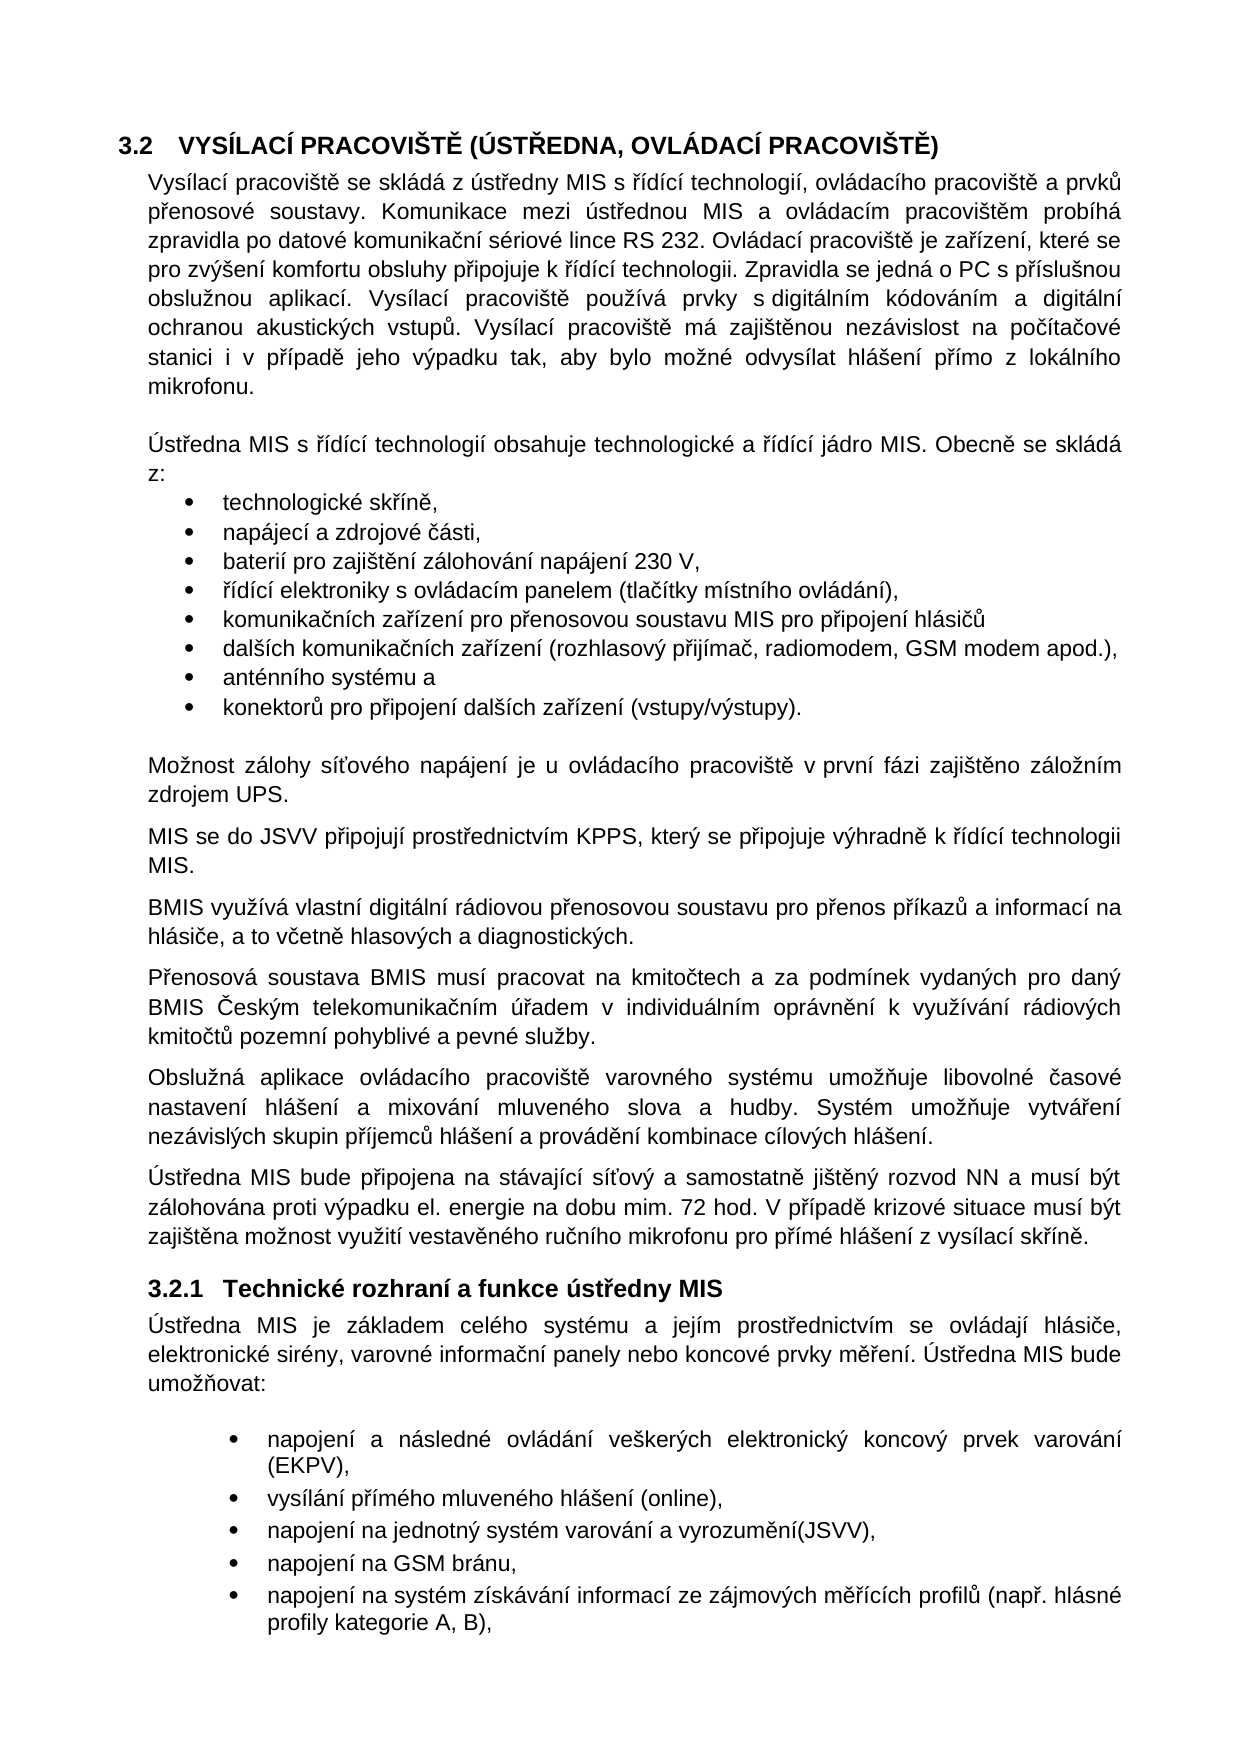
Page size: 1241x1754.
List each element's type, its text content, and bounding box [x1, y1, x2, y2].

text Ústředna MIS s řídící technologií obsahuje technologické a řídící jádro MIS. Obecně se skládá z: [148, 428, 1122, 486]
list napojení na systém získávání informací ze zájmových měřících profilů (např. hlásné profily kategorie A, B), [229, 1582, 1122, 1635]
text Vysílací pracoviště se skládá z ústředny MIS s řídící technologií, ovládacího pracoviště a prvků přenosové soustavy. Komunikace mezi ústřednou MIS a ovládacím pracovištěm probíhá zpravidla po datové komunikační sériové lince RS 232. Ovládací pracoviště je zařízení, které se pro zvýšení komfortu obsluhy připojuje k řídící technologii. Zpravidla se jedná o PC s příslušnou obslužnou aplikací. Vysílací pracoviště používá prvky s digitálním kódováním a digitální ochranou akustických vstupů. Vysílací pracoviště má zajištěnou nezávislost na počítačové stanici i v případě jeho výpadku tak, aby bylo možné odvysílat hlášení přímo z lokálního mikrofonu. [148, 166, 1122, 399]
list Technické rozhraní a funkce ústředny MIS [148, 1274, 1122, 1303]
list napojení a následné ovládání veškerých elektronický koncový prvek varování (EKPV), [229, 1426, 1122, 1478]
list technologické skříně, [185, 486, 1122, 516]
list napojení na jednotný systém varování a vyrozumění(JSVV), [229, 1517, 1122, 1543]
list baterií pro zajištění zálohování napájení 230 V, [185, 545, 1122, 574]
text Ústředna MIS je základem celého systému a jejím prostřednictvím se ovládají hlásiče, elektronické sirény, varovné informační panely nebo koncové prvky měření. Ústředna MIS bude umožňovat: [148, 1309, 1122, 1396]
list komunikačních zařízení pro přenosovou soustavu MIS pro připojení hlásičů [185, 603, 1122, 632]
list anténního systému a [185, 661, 1122, 691]
text Možnost zálohy síťového napájení je u ovládacího pracoviště v první fázi zajištěno záložním zdrojem UPS. [148, 749, 1122, 807]
text Přenosová soustava BMIS musí pracovat na kmitočtech a za podmínek vydaných pro daný BMIS Českým telekomunikačním úřadem v individuálním oprávnění k využívání rádiových kmitočtů pozemní pohyblivé a pevné služby. [148, 961, 1122, 1049]
list napojení na GSM bránu, [229, 1550, 1122, 1576]
text MIS se do JSVV připojují prostřednictvím KPPS, který se připojuje výhradně k řídící technologii MIS. [148, 820, 1122, 878]
text Obslužná aplikace ovládacího pracoviště varovného systému umožňuje libovolné časové nastavení hlášení a mixování mluveného slova a hudby. Systém umožňuje vytváření nezávislých skupin příjemců hlášení a provádění kombinace cílových hlášení. [148, 1061, 1122, 1149]
list vysílání přímého mluveného hlášení (online), [229, 1484, 1122, 1511]
text BMIS využívá vlastní digitální rádiovou přenosovou soustavu pro přenos příkazů a informací na hlásiče, a to včetně hlasových a diagnostických. [148, 891, 1122, 949]
list dalších komunikačních zařízení (rozhlasový přijímač, radiomodem, GSM modem apod.), [185, 632, 1122, 661]
text Ústředna MIS bude připojena na stávající síťový a samostatně jištěný rozvod NN a musí být zálohována proti výpadku el. energie na dobu mim. 72 hod. V případě krizové situace musí být zajištěna možnost využití vestavěného ručního mikrofonu pro přímé hlášení z vysílací skříně. [148, 1161, 1122, 1249]
list Vysílací pracoviště (ústředna, ovládací pracoviště) [118, 131, 1122, 159]
list napájecí a zdrojové části, [185, 516, 1122, 545]
list konektorů pro připojení dalších zařízení (vstupy/výstupy). [185, 691, 1122, 720]
list řídící elektroniky s ovládacím panelem (tlačítky místního ovládání), [185, 574, 1122, 603]
